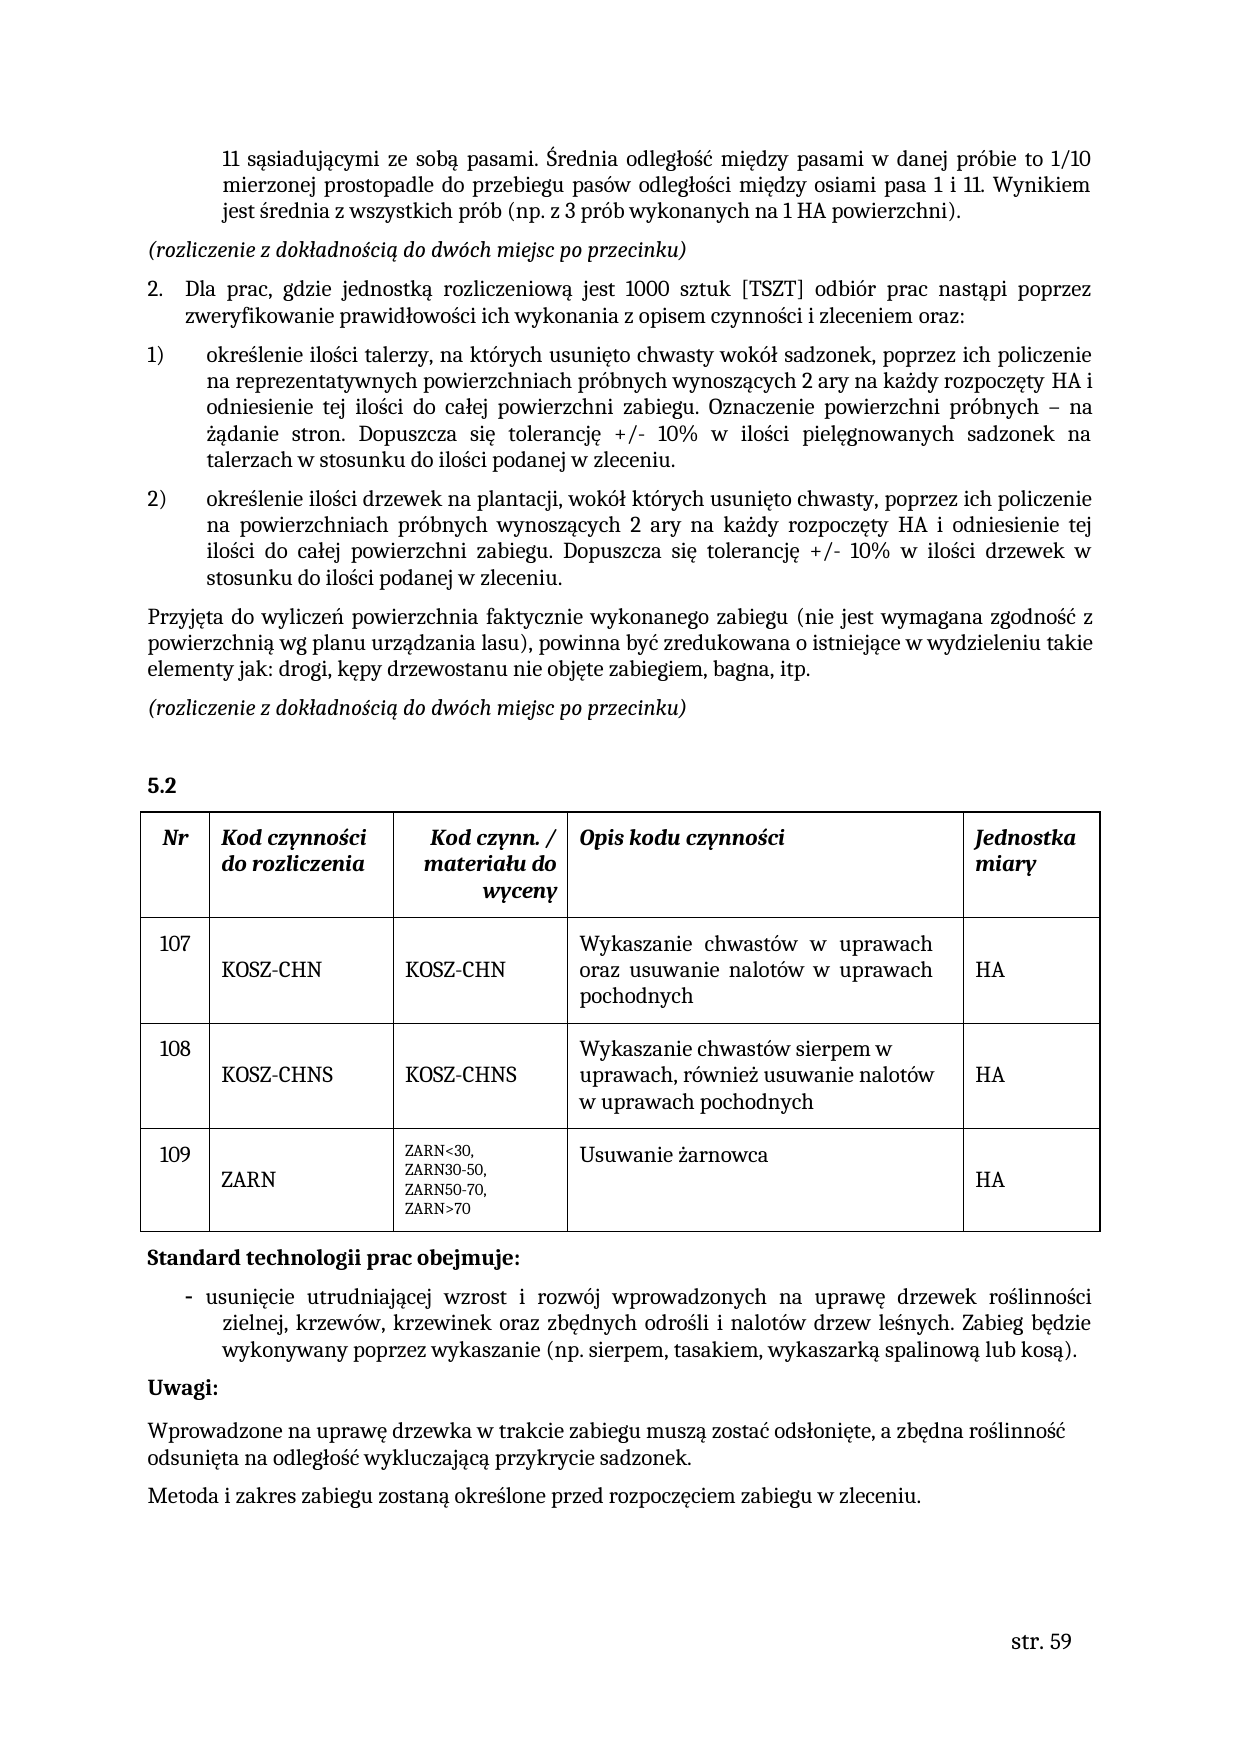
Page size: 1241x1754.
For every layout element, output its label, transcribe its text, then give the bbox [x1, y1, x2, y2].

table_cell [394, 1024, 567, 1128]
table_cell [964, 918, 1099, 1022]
text Wprowadzone na uprawę drzewka w trakcie zabiegu muszą zostać odsłonięte, a zbędna roślinność odsunięta na odległość wykluczającą przykrycie sadzonek. [147, 1418, 1093, 1471]
text  usunięcie utrudniającej wzrost i rozwój wprowadzonych na uprawę drzewek roślinności zielnej, krzewów, krzewinek oraz zbędnych odrośli i nalotów drzew leśnych. Zabieg będzie wykonywany poprzez wykaszanie (np. sierpem, tasakiem, wykaszarką spalinową lub kosą). [185, 1284, 1093, 1363]
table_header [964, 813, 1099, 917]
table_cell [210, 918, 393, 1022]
subtitle 5.2 [147, 773, 1119, 799]
text (rozliczenie z dokładnością do dwóch miejsc po przecinku) [147, 695, 1119, 721]
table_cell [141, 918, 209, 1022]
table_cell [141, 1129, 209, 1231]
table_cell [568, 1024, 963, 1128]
list określenie ilości drzewek na plantacji, wokół których usunięto chwasty, poprzez ich policzenie na powierzchniach próbnych wynoszących 2 ary na każdy rozpoczęty HA i odniesienie tej ilości do całej powierzchni zabiegu. Dopuszcza się tolerancję +/- 10% w ilości drzewek w stosunku do ilości podanej w zleceniu. [147, 486, 1093, 591]
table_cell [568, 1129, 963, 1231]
subtitle Uwagi: [147, 1375, 1119, 1402]
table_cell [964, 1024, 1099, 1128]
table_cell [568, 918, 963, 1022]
list określenie ilości talerzy, na których usunięto chwasty wokół sadzonek, poprzez ich policzenie na reprezentatywnych powierzchniach próbnych wynoszących 2 ary na każdy rozpoczęty HA i odniesienie tej ilości do całej powierzchni zabiegu. Oznaczenie powierzchni próbnych – na żądanie stron. Dopuszcza się tolerancję +/- 10% w ilości pielęgnowanych sadzonek na talerzach w stosunku do ilości podanej w zleceniu. [147, 341, 1093, 473]
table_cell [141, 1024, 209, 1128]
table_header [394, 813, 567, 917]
text (rozliczenie z dokładnością do dwóch miejsc po przecinku) [147, 237, 1119, 263]
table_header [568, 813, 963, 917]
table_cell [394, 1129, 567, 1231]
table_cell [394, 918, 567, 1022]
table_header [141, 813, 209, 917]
list Dla prac, gdzie jednostką rozliczeniową jest 1000 sztuk [TSZT] odbiór prac nastąpi poprzez zweryfikowanie prawidłowości ich wykonania z opisem czynności i zleceniem oraz: [147, 276, 1093, 329]
text Standard technologii prac obejmuje: [147, 1244, 1119, 1271]
text 11 sąsiadującymi ze sobą pasami. Średnia odległość między pasami w danej próbie to 1/10 mierzonej prostopadle do przebiegu pasów odległości między osiami pasa 1 i 11. Wynikiem jest średnia z wszystkich prób (np. z 3 prób wykonanych na 1 HA powierzchni). [222, 146, 1092, 224]
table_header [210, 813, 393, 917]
text Przyjęta do wyliczeń powierzchnia faktycznie wykonanego zabiegu (nie jest wymagana zgodność z powierzchnią wg planu urządzania lasu), powinna być zredukowana o istniejące w wydzieleniu takie elementy jak: drogi, kępy drzewostanu nie objęte zabiegiem, bagna, itp. [147, 603, 1093, 683]
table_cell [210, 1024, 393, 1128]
text Metoda i zakres zabiegu zostaną określone przed rozpoczęciem zabiegu w zleceniu. [147, 1483, 1119, 1509]
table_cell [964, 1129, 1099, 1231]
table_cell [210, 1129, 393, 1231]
